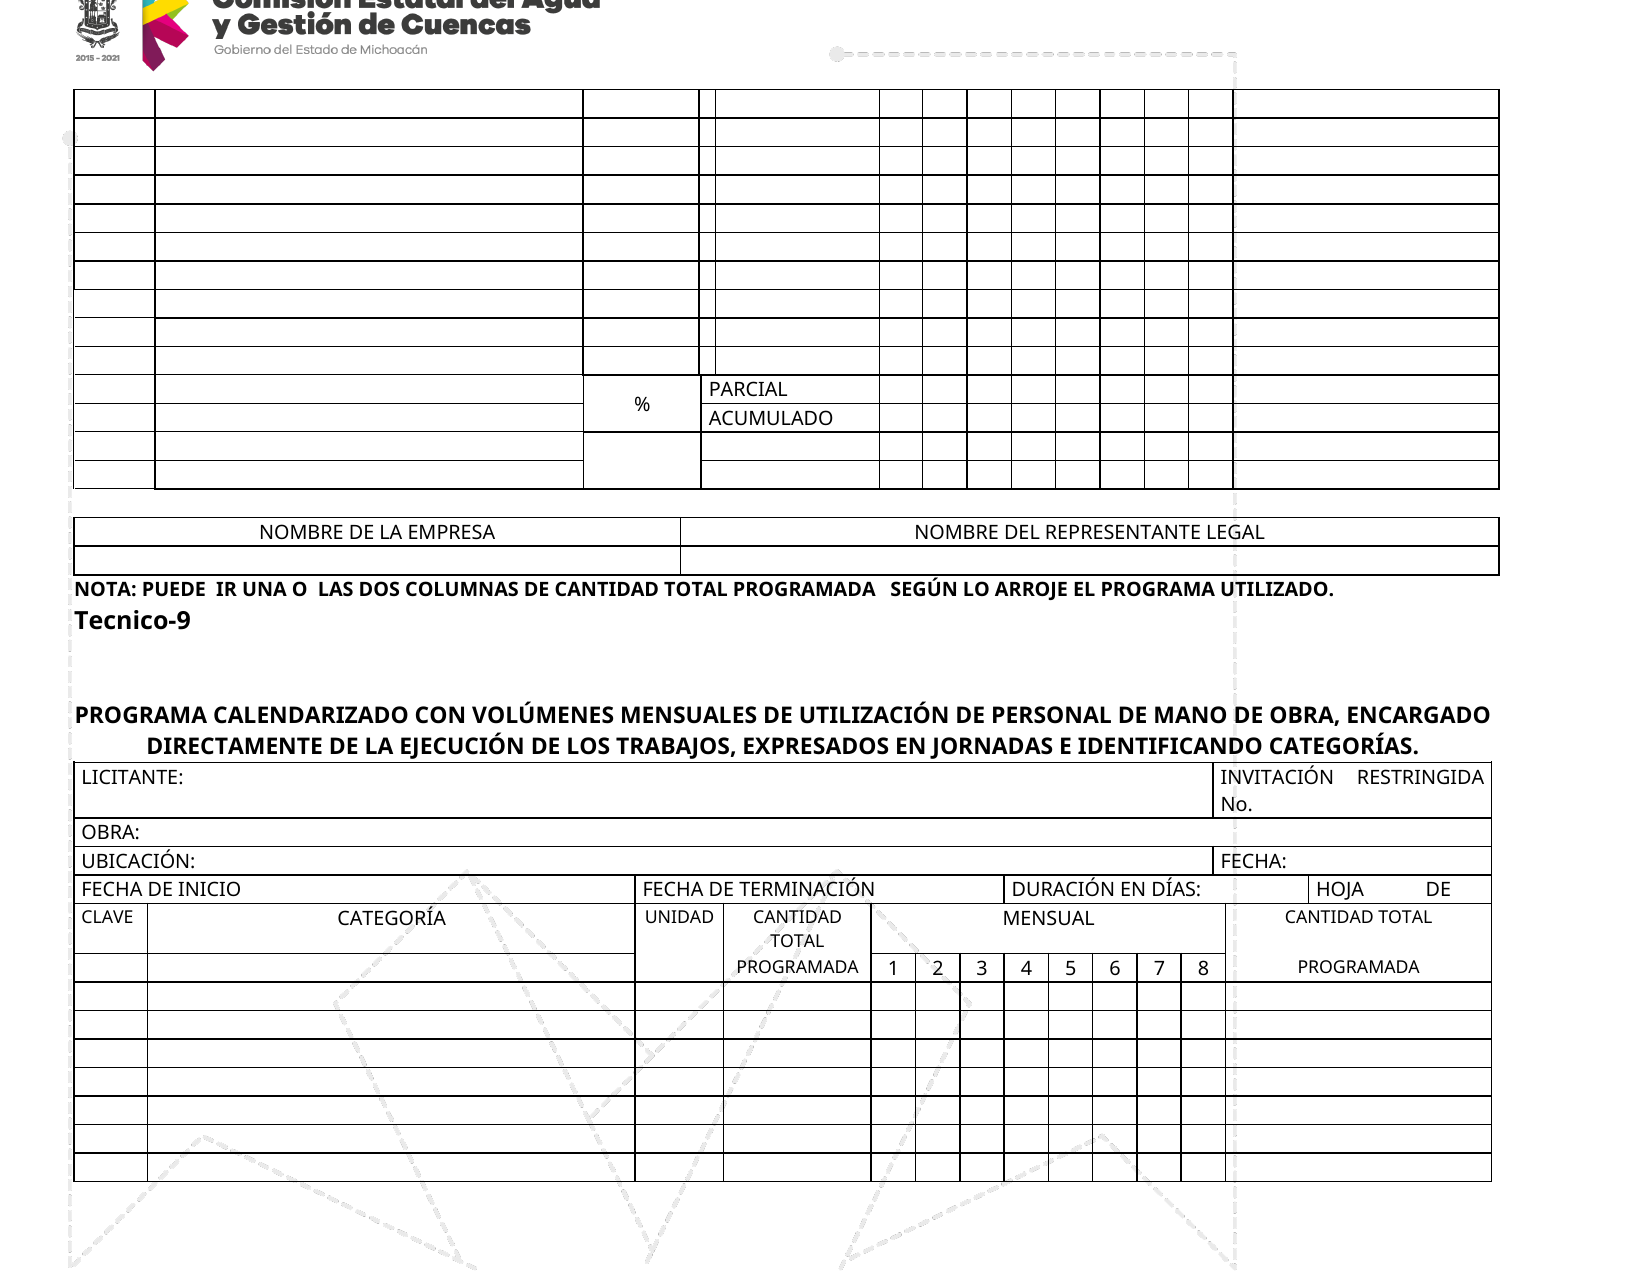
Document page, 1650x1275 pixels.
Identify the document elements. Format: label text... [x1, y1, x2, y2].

table_cell [700, 319, 715, 346]
table_cell CATEGORÍA [148, 904, 634, 952]
table_cell [702, 461, 879, 488]
table_cell 6 [1093, 954, 1136, 981]
table_cell [1145, 262, 1188, 288]
table_cell [1189, 205, 1232, 231]
table_cell [968, 433, 1011, 460]
table_cell [156, 147, 582, 174]
table_cell [1005, 1040, 1048, 1067]
table_cell [700, 119, 715, 146]
table_cell [1056, 319, 1099, 346]
table_cell [75, 1154, 147, 1181]
table_cell [155, 490, 583, 517]
table_cell [968, 176, 1011, 203]
table_cell [1234, 233, 1498, 260]
table_cell [1138, 1011, 1180, 1038]
table_cell [916, 1011, 959, 1038]
table_cell [75, 1097, 147, 1124]
table_cell [968, 147, 1011, 174]
table_cell [716, 176, 879, 203]
table_cell [880, 376, 922, 403]
table_cell [872, 1154, 915, 1181]
table_cell [923, 233, 966, 260]
table_cell [880, 433, 922, 460]
table_cell 2 [916, 954, 959, 981]
table_cell [1049, 1097, 1092, 1124]
table_cell [1005, 1125, 1048, 1152]
table_cell [1012, 290, 1055, 317]
table_cell [75, 262, 154, 288]
table_cell [880, 176, 922, 203]
table_cell [74, 347, 154, 374]
table_cell [916, 1154, 959, 1181]
table_cell [880, 347, 922, 374]
table_cell [1189, 461, 1232, 488]
table_cell [1012, 461, 1055, 488]
table_cell [1182, 1068, 1225, 1095]
table_cell [716, 147, 879, 174]
table_cell [968, 233, 1011, 260]
table_cell [700, 262, 715, 288]
table_cell [1056, 176, 1099, 203]
table_cell [1012, 233, 1055, 260]
table_cell [923, 119, 966, 146]
table_cell [1138, 1125, 1180, 1152]
table_cell [74, 489, 155, 517]
table_cell [156, 319, 582, 346]
table_cell [1049, 1068, 1092, 1095]
table_cell [1145, 176, 1188, 203]
table_cell [636, 953, 723, 981]
table_cell [1144, 490, 1188, 517]
table_cell [1189, 404, 1232, 431]
table_cell [156, 461, 583, 488]
table_cell [1056, 233, 1099, 260]
table_cell [1182, 1125, 1225, 1152]
table_cell [681, 547, 1498, 574]
table_cell [1005, 1097, 1048, 1124]
table_cell [961, 983, 1003, 1009]
table_cell [156, 119, 582, 146]
table_cell [1145, 290, 1188, 317]
table_cell [75, 147, 154, 174]
table_cell [700, 147, 715, 174]
table_cell [1234, 147, 1498, 174]
table_cell [1189, 147, 1232, 174]
table_cell [1145, 119, 1188, 146]
table_cell [923, 147, 966, 174]
table_cell [923, 319, 966, 346]
table_cell [923, 461, 966, 488]
table_cell [584, 119, 698, 146]
table_cell [880, 147, 922, 174]
table_cell [1101, 233, 1144, 260]
table_cell [1101, 90, 1144, 117]
table_cell [1138, 1154, 1180, 1181]
table_cell [1012, 262, 1055, 288]
table_cell [1234, 376, 1498, 403]
table_cell [1234, 319, 1498, 346]
table_cell [961, 1068, 1003, 1095]
table_cell [1101, 147, 1144, 174]
table_cell [156, 432, 583, 460]
table_cell [74, 375, 154, 403]
table_cell [1138, 983, 1180, 1009]
table_cell [967, 490, 1011, 517]
table_cell [1056, 262, 1099, 288]
table_cell OBRA: [75, 819, 1491, 846]
table_cell [1138, 1040, 1180, 1067]
table_cell [636, 1040, 723, 1067]
table_cell [1226, 1154, 1491, 1181]
table_cell [1189, 347, 1232, 374]
table_cell [923, 176, 966, 203]
table_cell [1056, 205, 1099, 231]
table_cell [1234, 347, 1498, 374]
table_cell [636, 1011, 723, 1038]
table_cell [1226, 1125, 1491, 1152]
table_cell [724, 1154, 870, 1181]
table_cell [75, 983, 147, 1009]
table_cell HOJA DE [1309, 876, 1491, 903]
table_cell [716, 90, 879, 117]
table_cell [916, 983, 959, 1009]
table_cell [1101, 433, 1144, 460]
table_cell [961, 1011, 1003, 1038]
table_cell [916, 1097, 959, 1124]
table_cell [880, 290, 922, 317]
table_cell [74, 404, 154, 431]
table_cell [75, 1040, 147, 1067]
table_cell [1093, 1011, 1136, 1038]
table_cell [916, 1125, 959, 1152]
table_cell [148, 1125, 634, 1152]
table_cell [923, 404, 966, 431]
table_cell [1138, 1068, 1180, 1095]
table_cell [584, 90, 698, 117]
table_cell UBICACIÓN: [75, 847, 1212, 874]
table_cell [923, 376, 966, 403]
table_cell [880, 319, 922, 346]
table_cell MENSUAL [872, 904, 1225, 952]
table_cell [1011, 490, 1056, 517]
table_cell 8 [1182, 954, 1225, 981]
table_cell FECHA DE INICIO [75, 876, 634, 903]
table_cell [1145, 319, 1188, 346]
table_cell [968, 262, 1011, 288]
table_cell [1012, 319, 1055, 346]
table_cell [148, 1068, 634, 1095]
table_cell [1049, 1011, 1092, 1038]
table_cell 7 [1138, 954, 1180, 981]
table_cell [148, 1154, 634, 1181]
table_cell [716, 233, 879, 260]
table_cell [1234, 119, 1498, 146]
table_cell [1101, 347, 1144, 374]
table_cell [1145, 147, 1188, 174]
table_cell [724, 1040, 870, 1067]
text NOTA: PUEDE IR UNA O LAS DOS COLUMNAS DE CANTIDAD TOTAL PROGRAMADA SEGÚN LO ARROJE EL PROGRAMA UTILIZADO. [74, 576, 1492, 602]
table_cell [1012, 376, 1055, 403]
table_cell [156, 233, 582, 260]
table_cell [961, 1040, 1003, 1067]
table_cell [1056, 461, 1099, 488]
table_cell [75, 1011, 147, 1038]
table_cell [700, 176, 715, 203]
table_cell [148, 954, 634, 981]
table_cell [1234, 290, 1498, 317]
table_cell [1056, 404, 1099, 431]
table_cell [724, 983, 870, 1009]
table_cell NOMBRE DE LA EMPRESA [75, 518, 680, 545]
table_cell 4 [1005, 954, 1048, 981]
table_cell [657, 490, 879, 517]
table_cell [872, 1125, 915, 1152]
table_cell [923, 90, 966, 117]
table_cell [148, 1097, 634, 1124]
table_cell [968, 205, 1011, 231]
table_cell [1049, 1154, 1092, 1181]
table_cell [1056, 433, 1099, 460]
table_cell [1101, 376, 1144, 403]
table_cell [880, 119, 922, 146]
table_cell [148, 1040, 634, 1067]
table_cell [872, 1097, 915, 1124]
table_cell [1100, 490, 1144, 517]
table_cell [74, 461, 154, 488]
table_cell [968, 319, 1011, 346]
table_cell [1101, 119, 1144, 146]
table_cell [74, 432, 154, 460]
table_cell DURACIÓN EN DÍAS: [1005, 876, 1308, 903]
table_cell [1093, 1097, 1136, 1124]
table_cell [1145, 376, 1188, 403]
table_cell [584, 347, 698, 374]
table_cell [880, 461, 922, 488]
table_cell [1012, 176, 1055, 203]
table_cell [1056, 290, 1099, 317]
table_cell [636, 1154, 723, 1181]
table_cell [75, 1125, 147, 1152]
table_cell [1101, 176, 1144, 203]
table_cell [636, 1097, 723, 1124]
table_cell [1145, 90, 1188, 117]
table_cell [74, 290, 154, 317]
table_cell [584, 290, 698, 317]
text Tecnico-9 [74, 602, 1492, 636]
table_cell [1189, 233, 1232, 260]
table_cell [583, 490, 657, 517]
table_cell [1101, 461, 1144, 488]
table_cell [700, 205, 715, 231]
table_cell [1189, 433, 1232, 460]
table_cell [872, 1068, 915, 1095]
table_cell [1056, 147, 1099, 174]
table_cell [700, 347, 715, 374]
table_cell [1189, 119, 1232, 146]
table_cell [1226, 1068, 1491, 1095]
table_cell [75, 233, 154, 260]
table_cell [1101, 404, 1144, 431]
table_cell [1005, 1011, 1048, 1038]
table_cell [74, 318, 154, 346]
table_cell [1145, 433, 1188, 460]
table_cell [879, 490, 923, 517]
table_cell [716, 347, 879, 374]
table_cell [75, 176, 154, 203]
table_cell [968, 347, 1011, 374]
table_cell [724, 1068, 870, 1095]
table_cell [156, 404, 583, 431]
table_cell [716, 290, 879, 317]
table_cell [1234, 433, 1498, 460]
table_cell [156, 90, 582, 117]
table_cell [716, 319, 879, 346]
table_cell [584, 233, 698, 260]
table_cell [880, 205, 922, 231]
table_cell [724, 1011, 870, 1038]
table_cell [700, 233, 715, 260]
table_cell [1189, 376, 1232, 403]
table_cell [1145, 233, 1188, 260]
table_cell 1 [872, 954, 915, 981]
table_cell [1093, 1040, 1136, 1067]
table_cell [1005, 1154, 1048, 1181]
table_cell [968, 461, 1011, 488]
table_cell [923, 347, 966, 374]
table_cell [1189, 319, 1232, 346]
table_cell [1101, 205, 1144, 231]
table_cell 3 [961, 954, 1003, 981]
table_cell [75, 1068, 147, 1095]
table_cell [923, 290, 966, 317]
table_cell [880, 262, 922, 288]
table_cell [1093, 1068, 1136, 1095]
table_cell [716, 262, 879, 288]
table_cell [1145, 347, 1188, 374]
table_cell [968, 376, 1011, 403]
table_cell [700, 290, 715, 317]
table_cell [156, 262, 582, 288]
table_cell [1189, 290, 1232, 317]
table_cell [1012, 205, 1055, 231]
table_cell [968, 90, 1011, 117]
table_cell [584, 205, 698, 231]
table_cell [156, 375, 583, 403]
table_cell [961, 1097, 1003, 1124]
table_cell [1189, 176, 1232, 203]
table_cell [880, 233, 922, 260]
table_cell [1049, 1125, 1092, 1152]
table_cell [872, 1040, 915, 1067]
table_cell PROGRAMADA [1226, 953, 1491, 981]
table_cell [916, 1040, 959, 1067]
table_cell [1226, 983, 1491, 1009]
table_cell [1056, 376, 1099, 403]
table_cell [1182, 1040, 1225, 1067]
table_cell % [584, 376, 700, 431]
table_cell [1189, 90, 1232, 117]
table_cell [916, 1068, 959, 1095]
table_cell FECHA: [1214, 847, 1491, 874]
table_cell [880, 90, 922, 117]
table_cell [1101, 262, 1144, 288]
table_cell [1012, 119, 1055, 146]
table_cell [724, 1125, 870, 1152]
table_cell [1012, 404, 1055, 431]
table_cell [1145, 404, 1188, 431]
table_cell [1234, 461, 1498, 488]
table_cell ACUMULADO [702, 404, 879, 431]
table_cell [584, 147, 698, 174]
table_cell [923, 490, 967, 517]
table_cell [1138, 1097, 1180, 1124]
table_cell [1012, 433, 1055, 460]
table_cell [872, 983, 915, 1009]
table_cell [968, 290, 1011, 317]
table_cell [1234, 176, 1498, 203]
table_cell [1182, 1097, 1225, 1124]
table_cell [636, 983, 723, 1009]
table_header INVITACIÓN RESTRINGIDA No. [1214, 763, 1491, 817]
table_cell [968, 404, 1011, 431]
table_cell [724, 1097, 870, 1124]
table_cell [148, 983, 634, 1009]
table_cell PARCIAL [702, 376, 879, 403]
table_cell [1093, 1154, 1136, 1181]
table_cell [923, 433, 966, 460]
table_cell [1101, 290, 1144, 317]
table_cell CLAVE [75, 904, 147, 952]
table_cell [584, 262, 698, 288]
table_cell [75, 119, 154, 146]
table_cell [716, 205, 879, 231]
table_cell [872, 1011, 915, 1038]
table_cell [148, 1011, 634, 1038]
table_cell [1233, 490, 1499, 517]
table_cell [584, 319, 698, 346]
table_cell [1005, 983, 1048, 1009]
table_cell [156, 347, 582, 374]
table_cell [1182, 983, 1225, 1009]
table_cell [880, 404, 922, 431]
table_header LICITANTE: [75, 763, 1212, 817]
table_cell [1056, 490, 1100, 517]
table_cell [1049, 983, 1092, 1009]
table_cell [1234, 404, 1498, 431]
table_cell [1056, 90, 1099, 117]
table_cell [636, 1125, 723, 1152]
table_cell [1093, 1125, 1136, 1152]
table_cell [75, 954, 147, 981]
table_cell [156, 290, 582, 317]
table_cell NOMBRE DEL REPRESENTANTE LEGAL [681, 518, 1498, 545]
table_cell [1226, 1097, 1491, 1124]
table_cell [636, 1068, 723, 1095]
table_cell PROGRAMADA [724, 953, 870, 981]
table_cell 5 [1049, 954, 1092, 981]
table_cell [584, 176, 698, 203]
table_cell [961, 1125, 1003, 1152]
table_cell [75, 90, 154, 117]
table_cell [1234, 205, 1498, 231]
table_cell [1093, 983, 1136, 1009]
table_cell [584, 433, 700, 488]
table_cell [1012, 147, 1055, 174]
table_cell [75, 205, 154, 231]
table_cell [156, 205, 582, 231]
table_cell [1182, 1154, 1225, 1181]
table_cell [702, 433, 879, 460]
table_cell [923, 262, 966, 288]
table_cell [1226, 1040, 1491, 1067]
table_cell [156, 176, 582, 203]
table_cell [1145, 461, 1188, 488]
table_cell [968, 119, 1011, 146]
table_cell CANTIDAD TOTAL [724, 904, 870, 952]
table_cell [961, 1154, 1003, 1181]
table_cell [700, 90, 715, 117]
table_cell [1049, 1040, 1092, 1067]
table_cell [1101, 319, 1144, 346]
table_cell [1056, 347, 1099, 374]
picture [0, 0, 1312, 1275]
table_cell [1182, 1011, 1225, 1038]
table_cell [1234, 90, 1498, 117]
table_cell [1226, 1011, 1491, 1038]
table_cell FECHA DE TERMINACIÓN [636, 876, 1003, 903]
table_cell [923, 205, 966, 231]
table_cell [1012, 90, 1055, 117]
table_cell UNIDAD [636, 904, 723, 952]
table_cell [1005, 1068, 1048, 1095]
table_cell [1012, 347, 1055, 374]
table_cell [1145, 205, 1188, 231]
table_cell [75, 547, 680, 574]
table_cell [716, 119, 879, 146]
table_cell CANTIDAD TOTAL [1226, 904, 1491, 952]
text PROGRAMA CALENDARIZADO CON VOLÚMENES MENSUALES DE UTILIZACIÓN DE PERSONAL DE MANO DE OBRA, ENCARGADO DIRECTAMENTE DE LA EJECUCIÓN DE LOS TRABAJOS, EXPRESADOS EN JORNADAS E IDENTIFICANDO CATEGORÍAS. [74, 699, 1492, 761]
table_cell [1189, 262, 1232, 288]
table_cell [1056, 119, 1099, 146]
table_cell [1189, 490, 1233, 517]
table_cell [1234, 262, 1498, 288]
